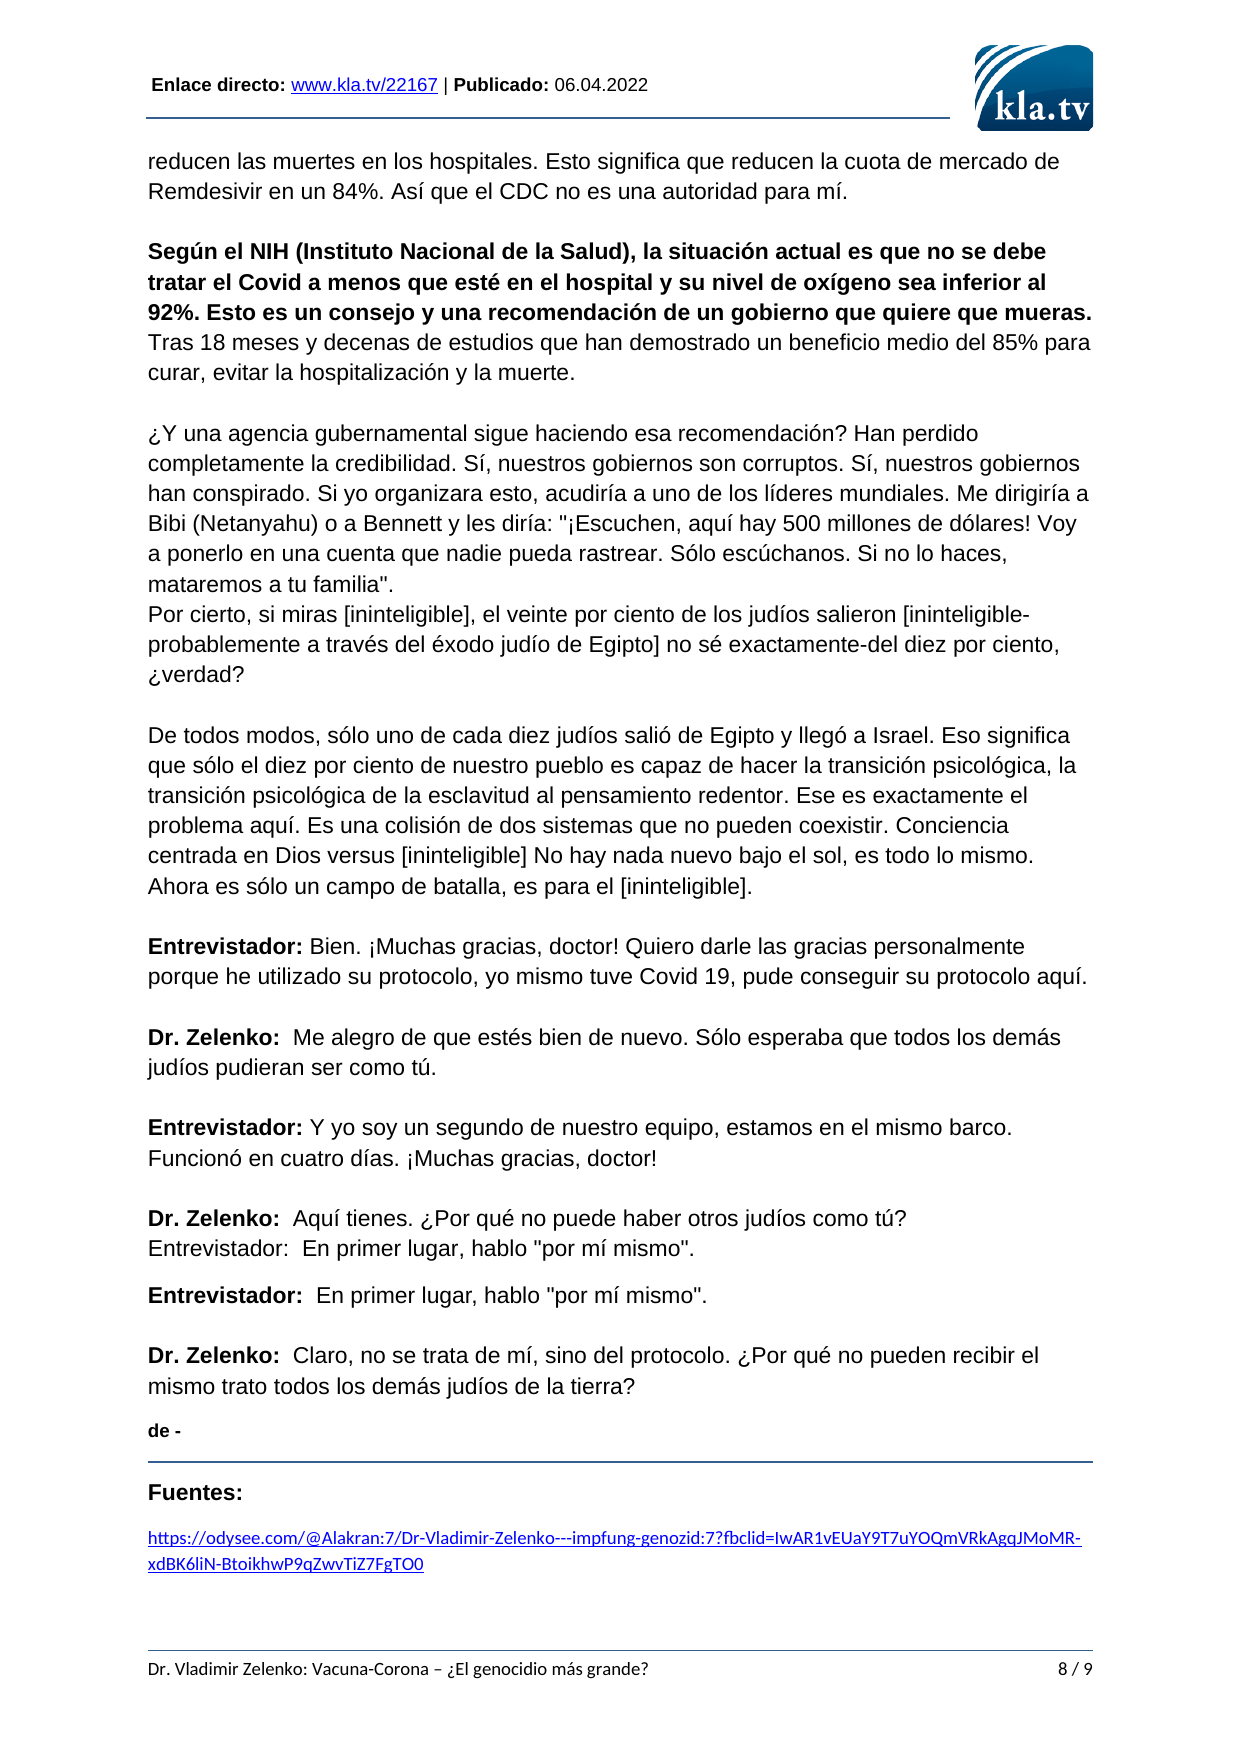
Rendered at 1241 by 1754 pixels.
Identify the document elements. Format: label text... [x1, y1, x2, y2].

text de - [148, 1419, 1093, 1441]
text https://odysee.com/@Alakran:7/Dr-Vladimir-Zelenko---impfung-genozid:7?fbclid=IwAR1vEUaY9T7uYOQmVRkAgqJMoMR-xdBK6liN-BtoikhwP9qZwvTiZ7FgTO0 [148, 1526, 1093, 1575]
picture [1084, 45, 1093, 51]
text Entrevistador: En primer lugar, hablo "por mí mismo". Dr. Zelenko: Claro, no se trata de mí, sino del protocolo. ¿Por qué no pueden recibir el mismo trato todos los demás judíos de la tierra? [148, 1282, 1093, 1399]
picture [974, 45, 1093, 129]
text Fuentes: [148, 1463, 1093, 1506]
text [148, 148, 1093, 1261]
